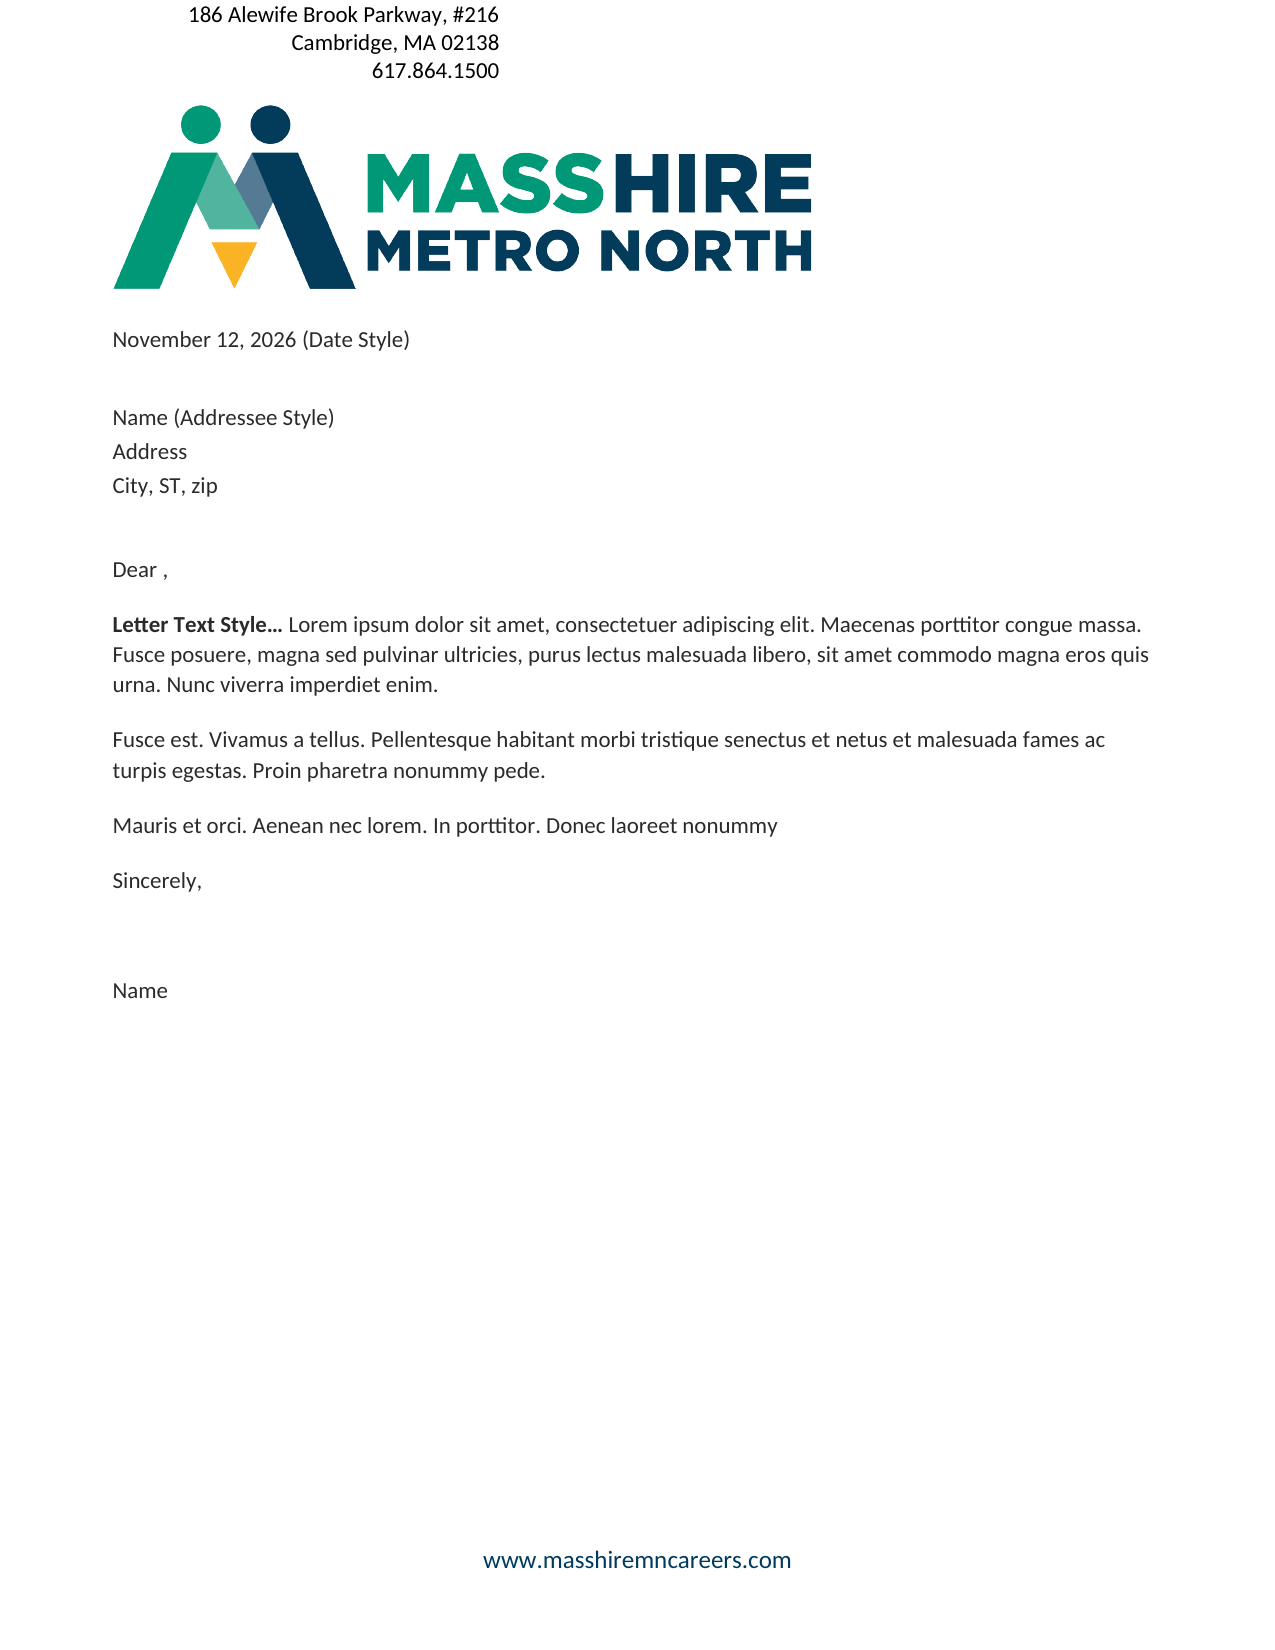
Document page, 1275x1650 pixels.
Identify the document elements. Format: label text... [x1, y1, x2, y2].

text City, ST, zip [112, 472, 1162, 499]
text May 5, 2022 (Date Style) [112, 325, 1162, 353]
picture [113, 105, 812, 289]
text Dear , [112, 555, 1162, 583]
text Letter Text Style… Lorem ipsum dolor sit amet, consectetuer adipiscing elit. Maecenas porttitor congue massa. Fusce posuere, magna sed pulvinar ultricies, purus lectus malesuada libero, sit amet commodo magna eros quis urna. Nunc viverra imperdiet enim. [112, 610, 1162, 698]
text Name (Addressee Style) [112, 403, 1162, 431]
text Name [112, 977, 1162, 1005]
text Mauris et orci. Aenean nec lorem. In porttitor. Donec laoreet nonummy [112, 811, 1162, 839]
text Fusce est. Vivamus a tellus. Pellentesque habitant morbi tristique senectus et netus et malesuada fames ac turpis egestas. Proin pharetra nonummy pede. [112, 726, 1162, 784]
text Sincerely, [112, 866, 1162, 894]
text Address [112, 437, 1162, 465]
